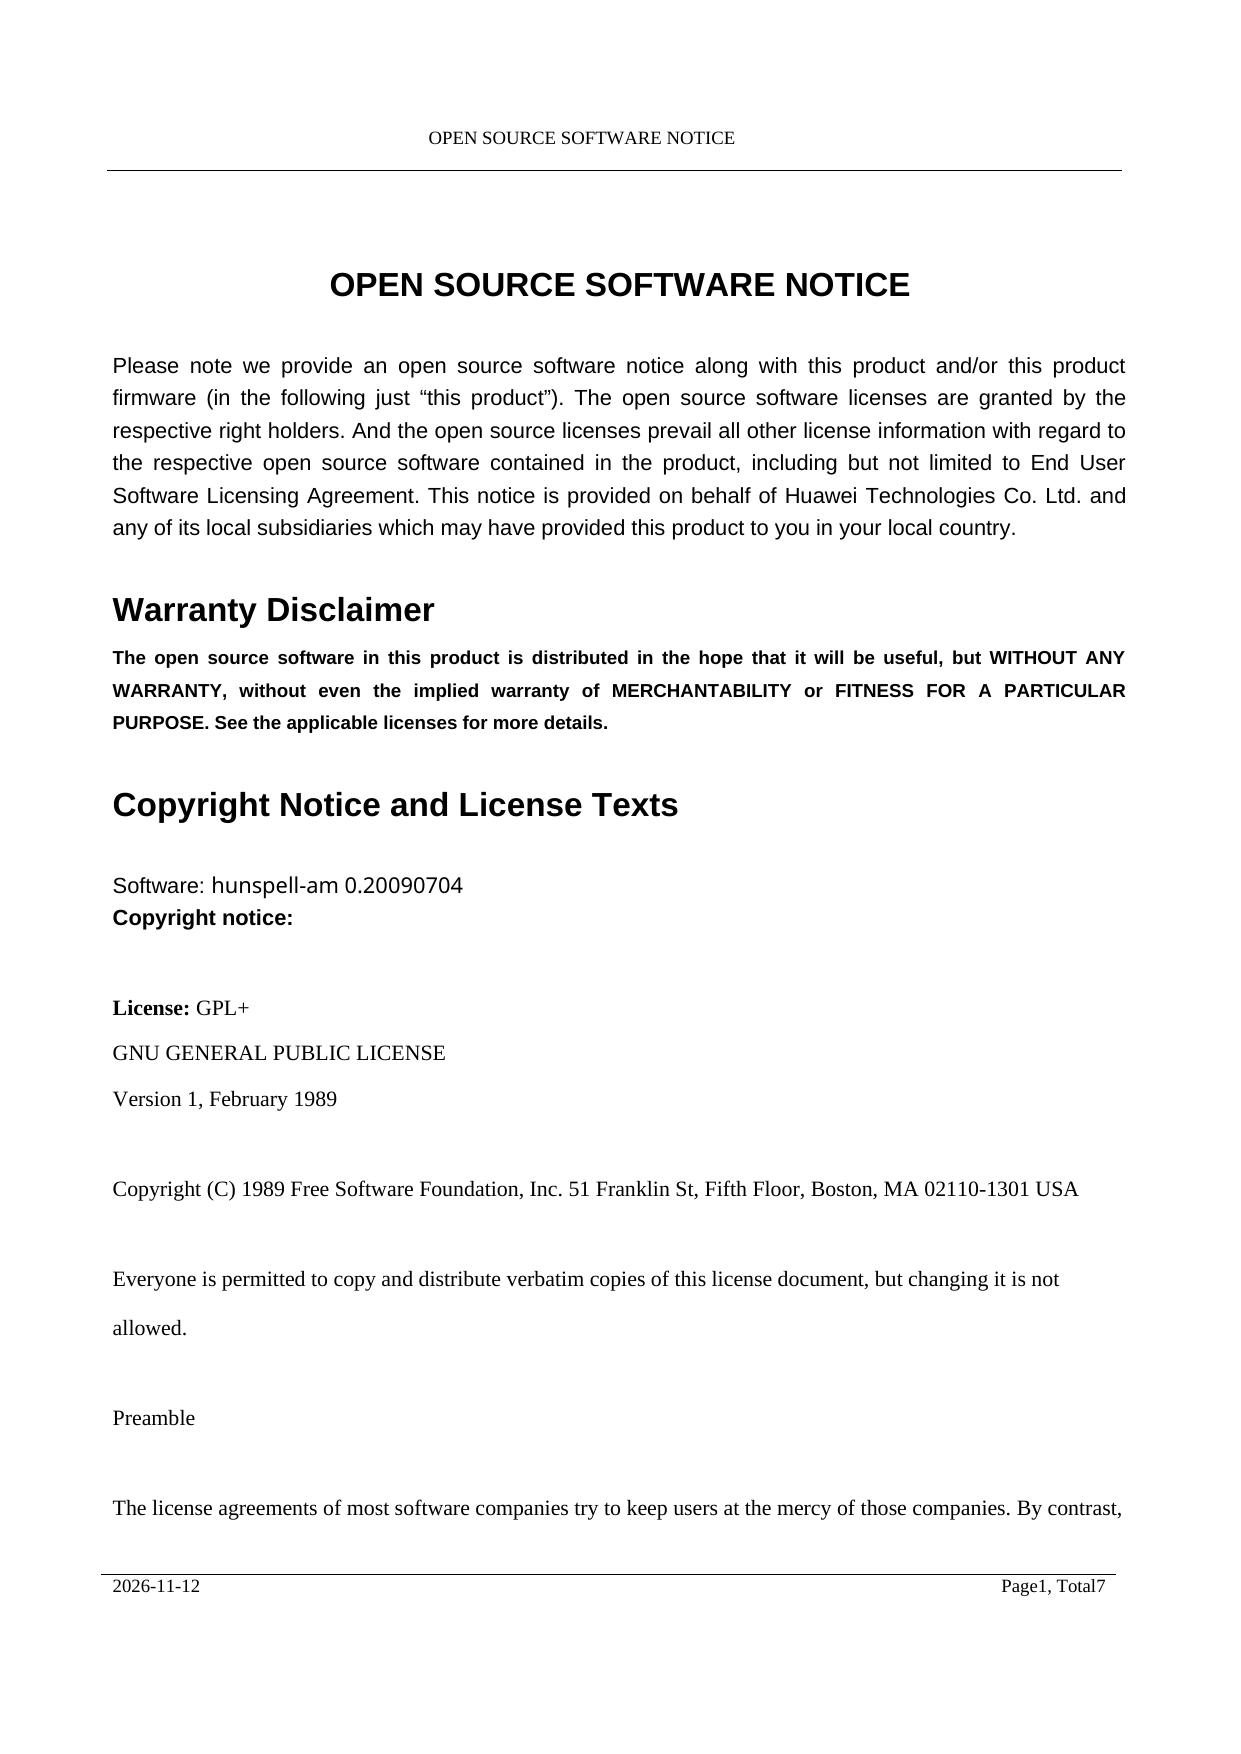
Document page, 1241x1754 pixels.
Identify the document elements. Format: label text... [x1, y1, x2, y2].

text Copyright Notice and License Texts [112, 771, 1128, 836]
text License: GPL+ [112, 992, 1128, 1024]
text OPEN SOURCE SOFTWARE NOTICE [112, 251, 1128, 316]
text The open source software in this product is distributed in the hope that it will be useful, but WITHOUT ANY WARRANTY, without even the implied warranty of MERCHANTABILITY or FITNESS FOR A PARTICULAR PURPOSE. See the applicable licenses for more details. [112, 641, 1128, 739]
text Software: hunspell-am 0.20090704 [112, 869, 1128, 901]
text Everyone is permitted to copy and distribute verbatim copies of this license document, but changing it is not allowed. [112, 1262, 1128, 1343]
text Please note we provide an open source software notice along with this product and/or this product firmware (in the following just “this product”). The open source software licenses are granted by the respective right holders. And the open source licenses prevail all other license information with regard to the respective open source software contained in the product, including but not limited to End User Software Licensing Agreement. This notice is provided on behalf of Huawei Technologies Co. Ltd. and any of its local subsidiaries which may have provided this product to you in your local country. [112, 349, 1128, 544]
text Preamble [112, 1401, 1128, 1434]
text Version 1, February 1989 [112, 1082, 1128, 1114]
text Warranty Disclaimer [112, 576, 1128, 641]
text Copyright (C) 1989 Free Software Foundation, Inc. 51 Franklin St, Fifth Floor, Boston, MA 02110-1301 USA [112, 1172, 1128, 1204]
text Copyright notice: [112, 901, 1128, 934]
text GNU GENERAL PUBLIC LICENSE [112, 1037, 1128, 1069]
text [112, 1491, 1128, 1524]
